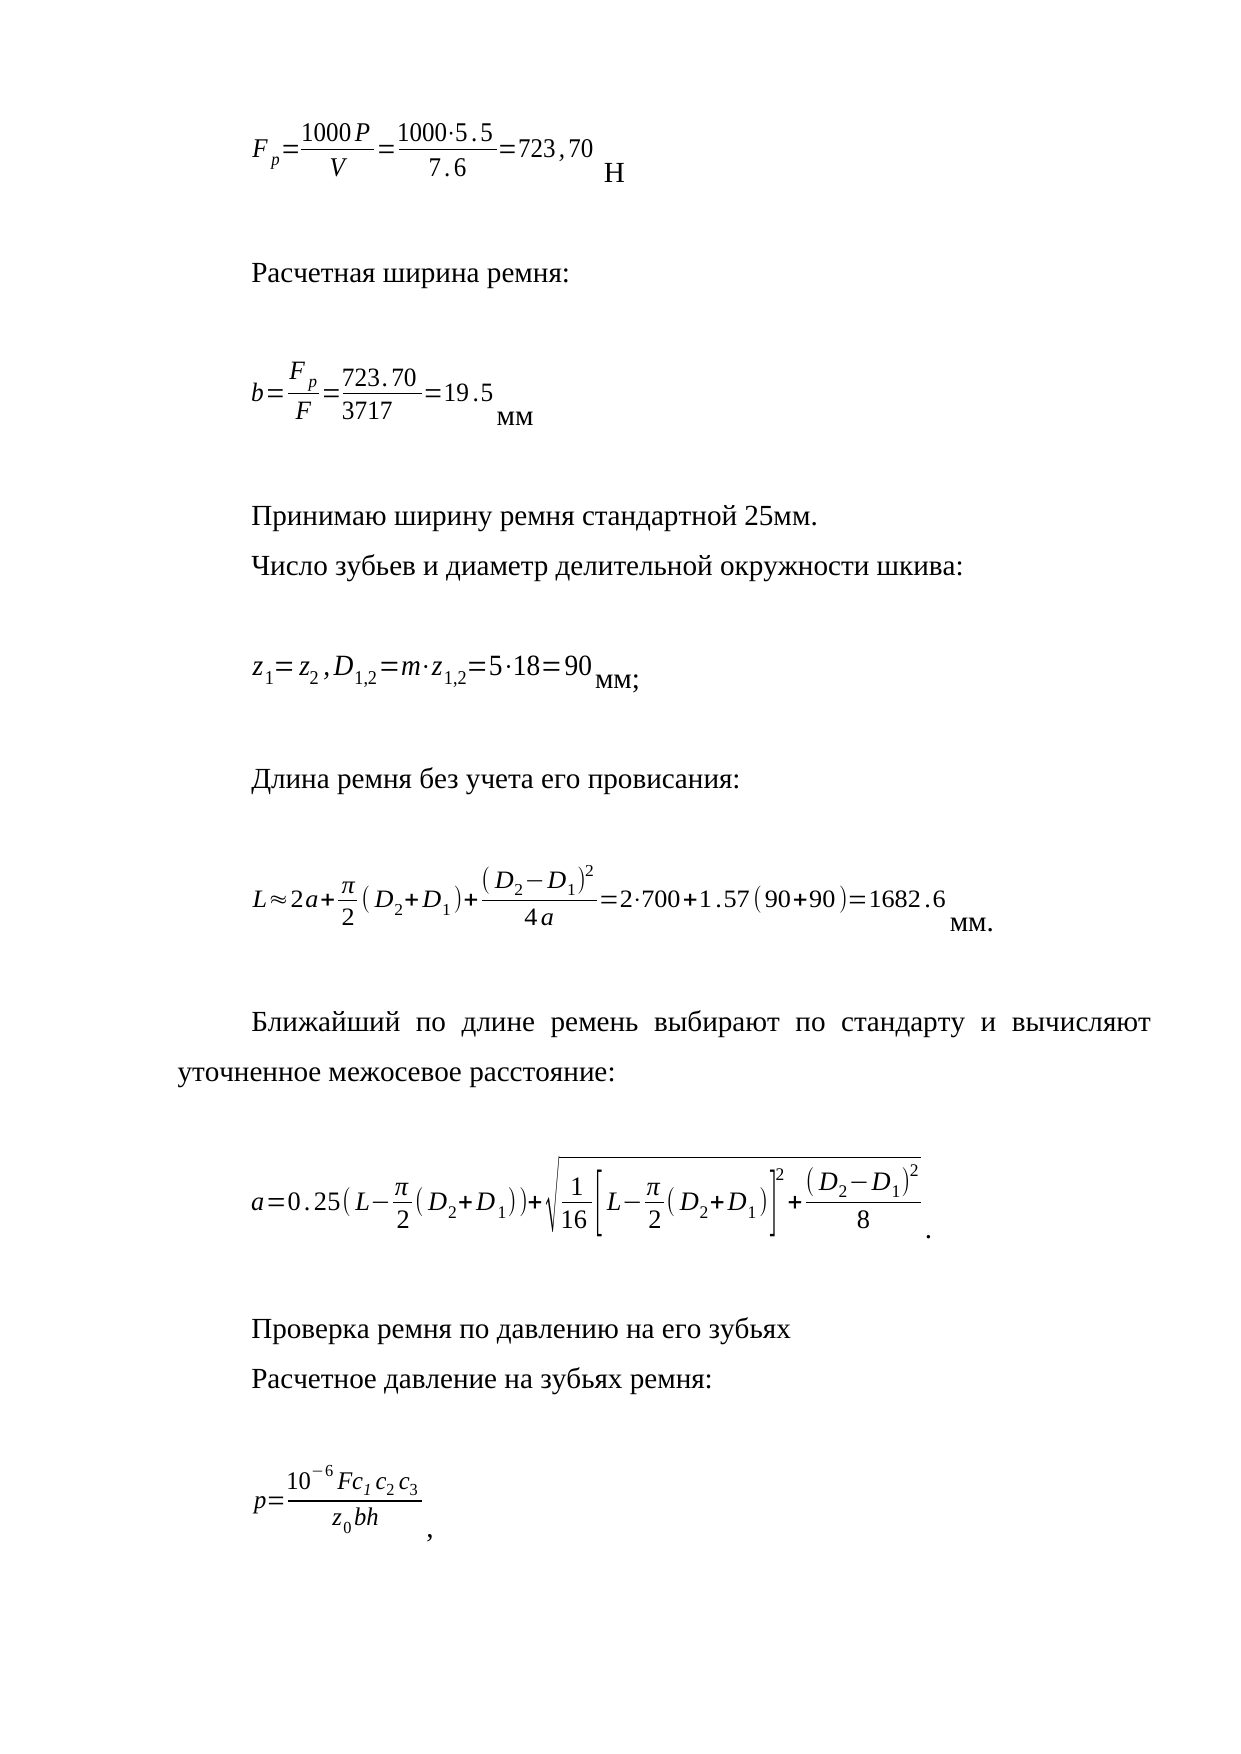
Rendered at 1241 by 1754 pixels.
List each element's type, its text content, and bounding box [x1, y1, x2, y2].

text Н [177, 118, 1152, 188]
text , [177, 1462, 1152, 1543]
text Число зубьев и диаметр делительной окружности шкива: [177, 548, 1152, 582]
text мм [177, 356, 1152, 431]
text Расчетная ширина ремня: [177, 256, 1152, 289]
text мм. [177, 862, 1152, 937]
text Принимаю ширину ремня стандартной 25мм. [177, 498, 1152, 532]
text Длина ремня без учета его провисания: [177, 762, 1152, 795]
text Ближайший по длине ремень выбирают по стандарту и вычисляют уточненное межосевое расстояние: [177, 1004, 1152, 1088]
text . [177, 1155, 1152, 1244]
text Проверка ремня по давлению на его зубьях [177, 1311, 1152, 1345]
text мм; [177, 649, 1152, 694]
text Расчетное давление на зубьях ремня: [177, 1362, 1152, 1395]
